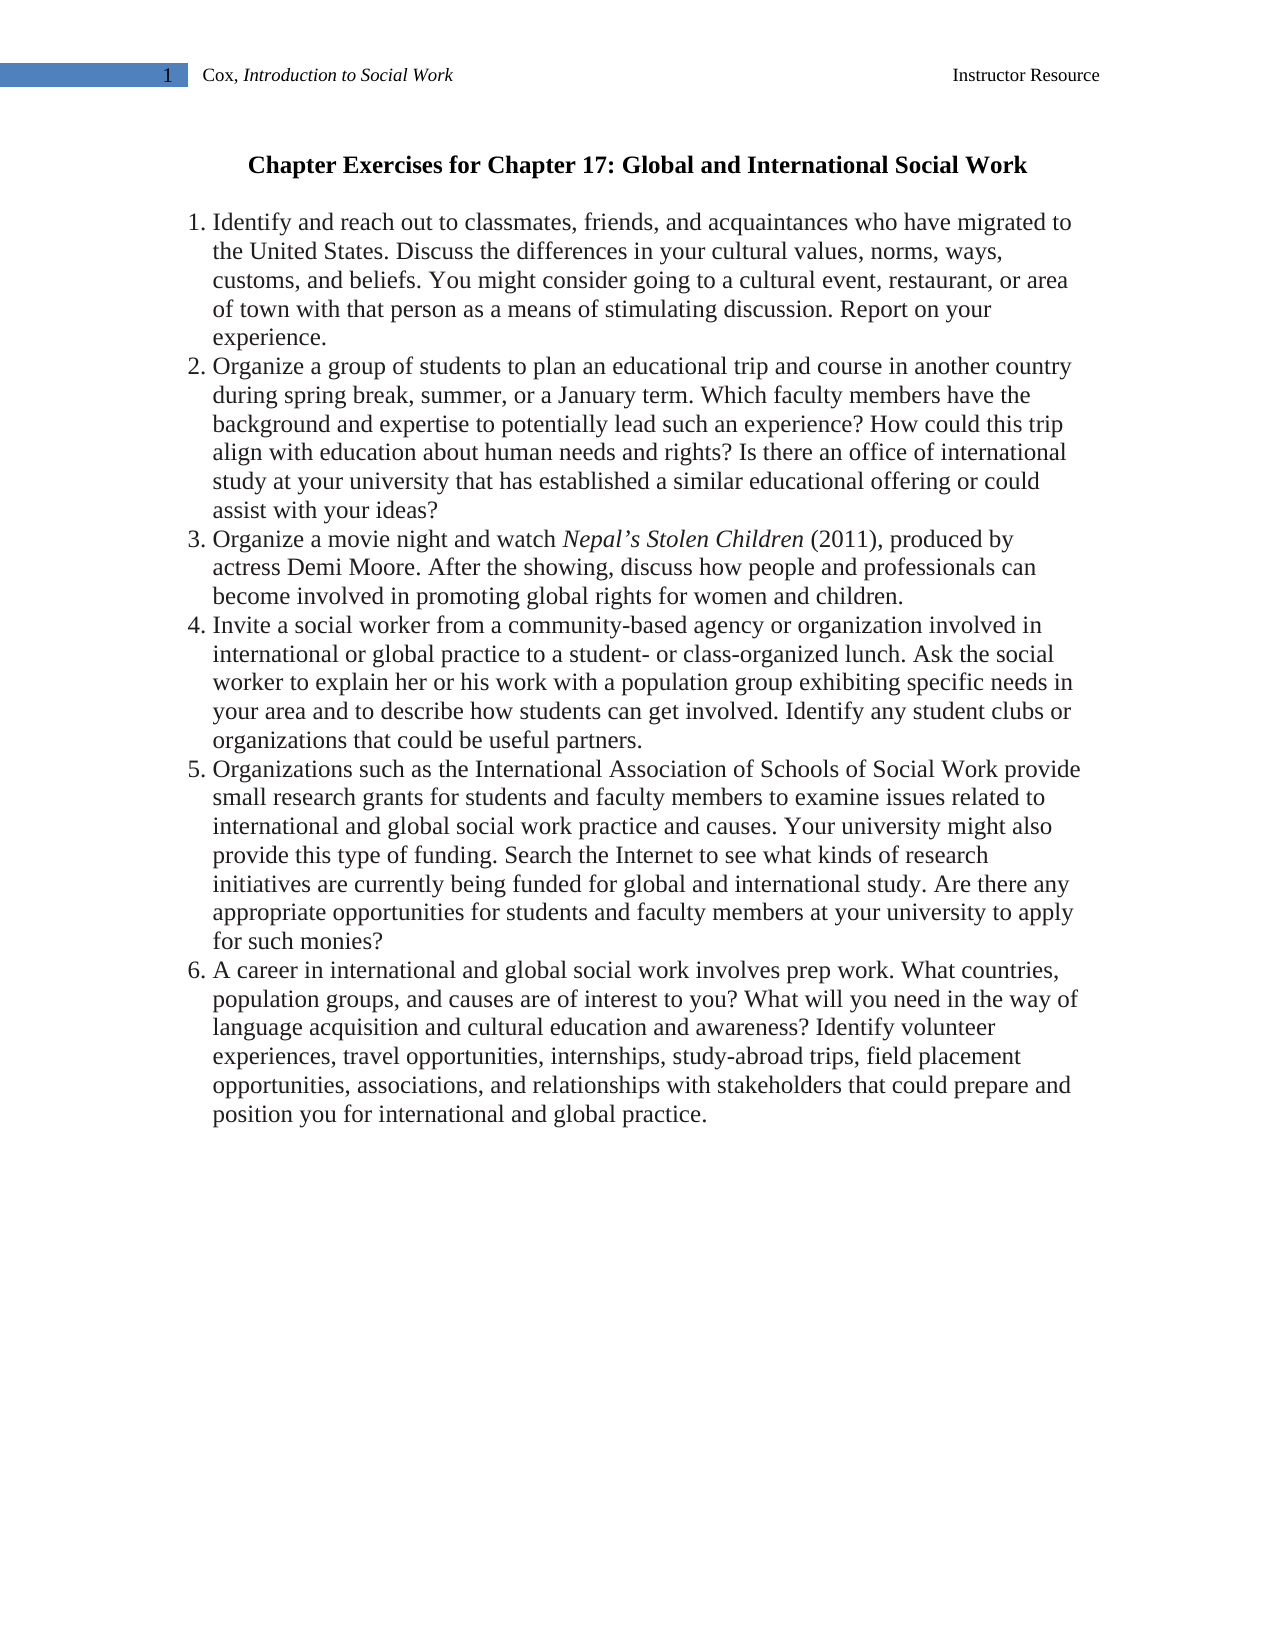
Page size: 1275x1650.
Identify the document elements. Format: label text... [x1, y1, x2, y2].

text 4. Invite a social worker from a community-based agency or organization involved in international or global practice to a student- or class-organized lunch. Ask the social worker to explain her or his work with a population group exhibiting specific needs in your area and to describe how students can get involved. Identify any student clubs or organizations that could be useful partners. [187, 610, 1087, 754]
text provide this type of funding. Search the Internet to see what kinds of research [187, 840, 1087, 869]
text 2. Organize a group of students to plan an educational trip and course in another country during spring break, summer, or a January term. Which faculty members have the background and expertise to potentially lead such an experience? How could this trip align with education about human needs and rights? Is there an office of international study at your university that has established a similar educational offering or could assist with your ideas? [187, 351, 1087, 524]
text 1. Identify and reach out to classmates, friends, and acquaintances who have migrated to the United States. Discuss the differences in your cultural values, norms, ways, customs, and beliefs. You might consider going to a cultural event, restaurant, or area of town with that person as a means of stimulating discussion. Report on your experience. [187, 207, 1087, 351]
text 3. Organize a movie night and watch Nepal’s Stolen Children (2011), produced by actress Demi Moore. After the showing, discuss how people and professionals can become involved in promoting global rights for women and children. [187, 524, 1087, 610]
text opportunities, associations, and relationships with stakeholders that could prepare and [187, 1070, 1087, 1099]
text 5. Organizations such as the International Association of Schools of Social Work provide [187, 754, 1087, 782]
text Chapter Exercises for Chapter 17: Global and International Social Work [187, 150, 1087, 179]
text for such monies? [187, 926, 1087, 955]
text appropriate opportunities for students and faculty members at your university to apply [187, 897, 1087, 926]
text international and global social work practice and causes. Your university might also [187, 811, 1087, 840]
text initiatives are currently being funded for global and international study. Are there any [187, 869, 1087, 897]
text position you for international and global practice. [187, 1099, 1087, 1127]
text experiences, travel opportunities, internships, study-abroad trips, field placement [187, 1041, 1087, 1070]
text population groups, and causes are of interest to you? What will you need in the way of [187, 984, 1087, 1012]
text language acquisition and cultural education and awareness? Identify volunteer [187, 1012, 1087, 1041]
text 6. A career in international and global social work involves prep work. What countries, [187, 955, 1087, 984]
text small research grants for students and faculty members to examine issues related to [187, 782, 1087, 811]
